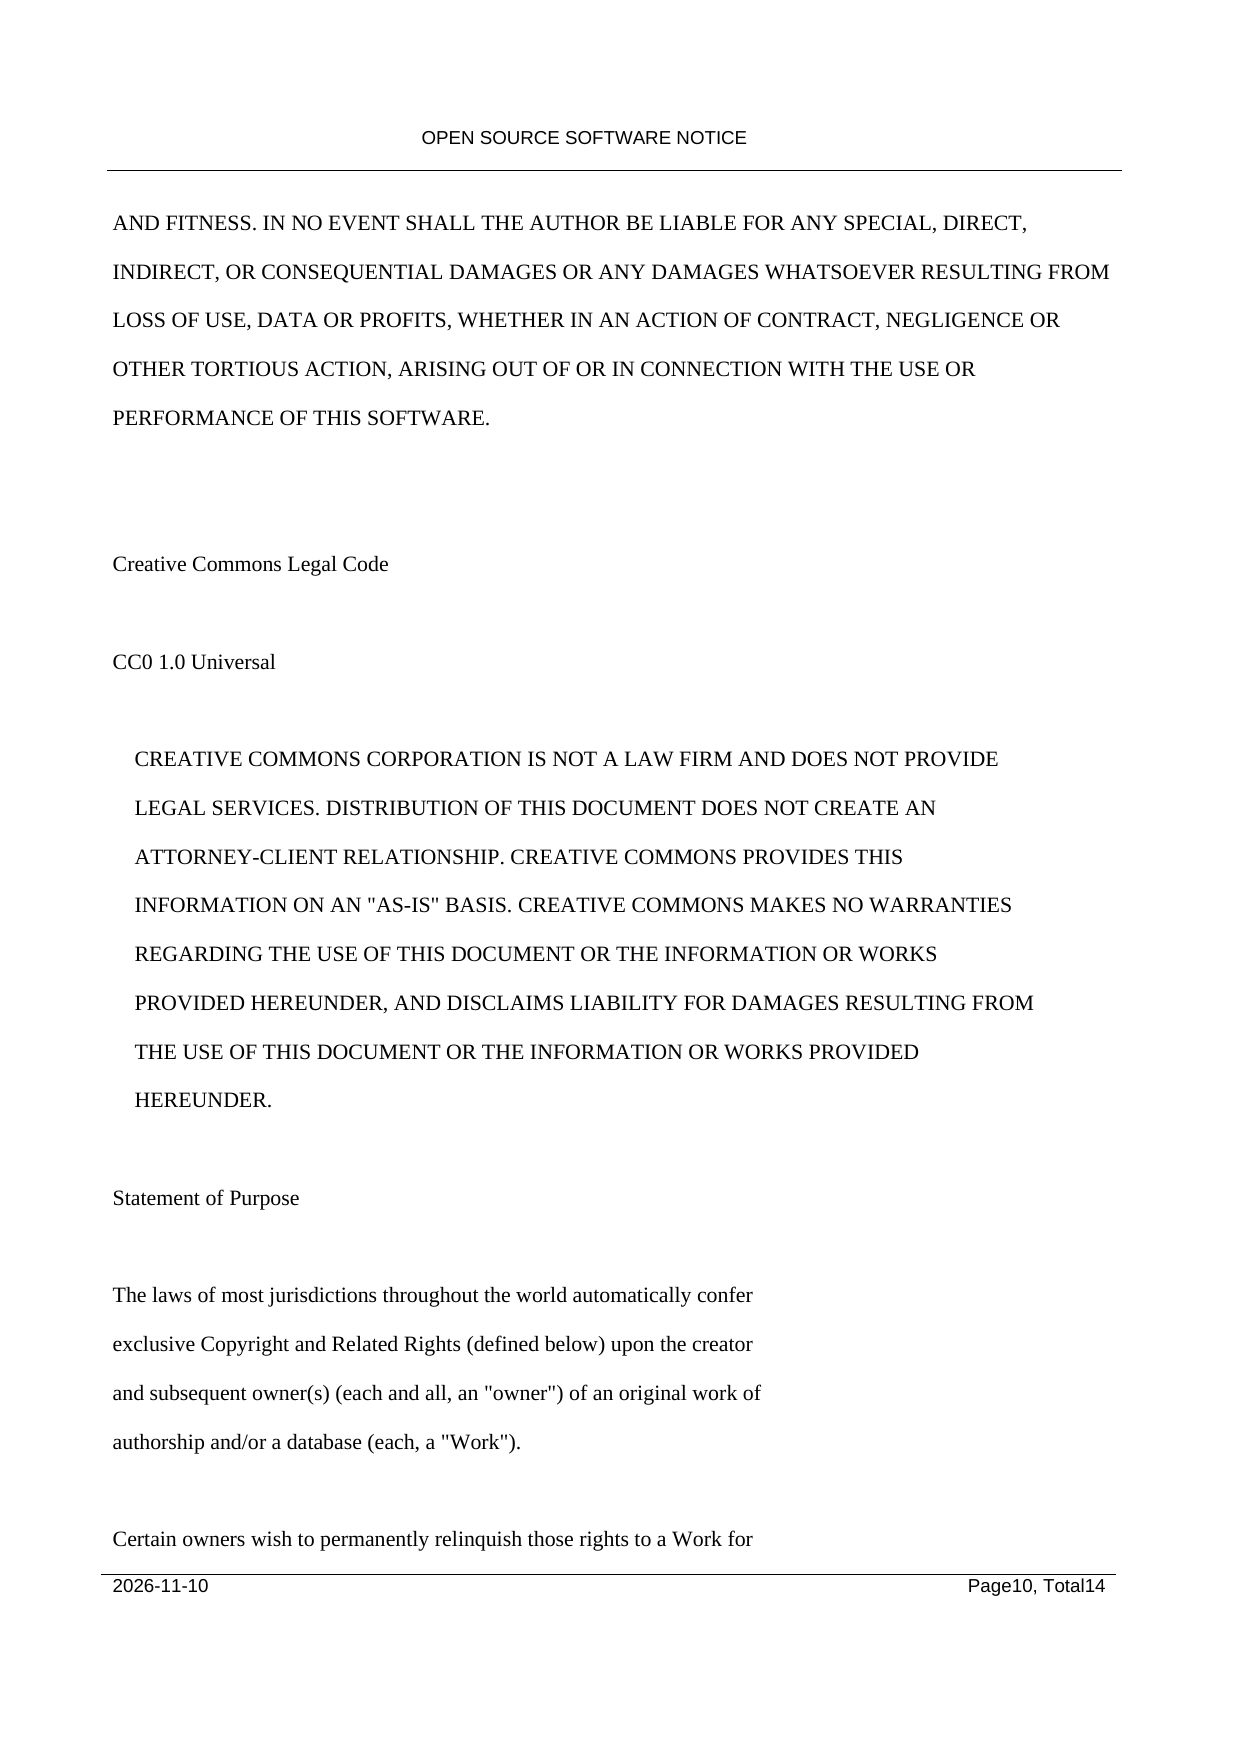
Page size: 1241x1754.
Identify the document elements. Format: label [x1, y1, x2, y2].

text [112, 206, 1128, 1555]
